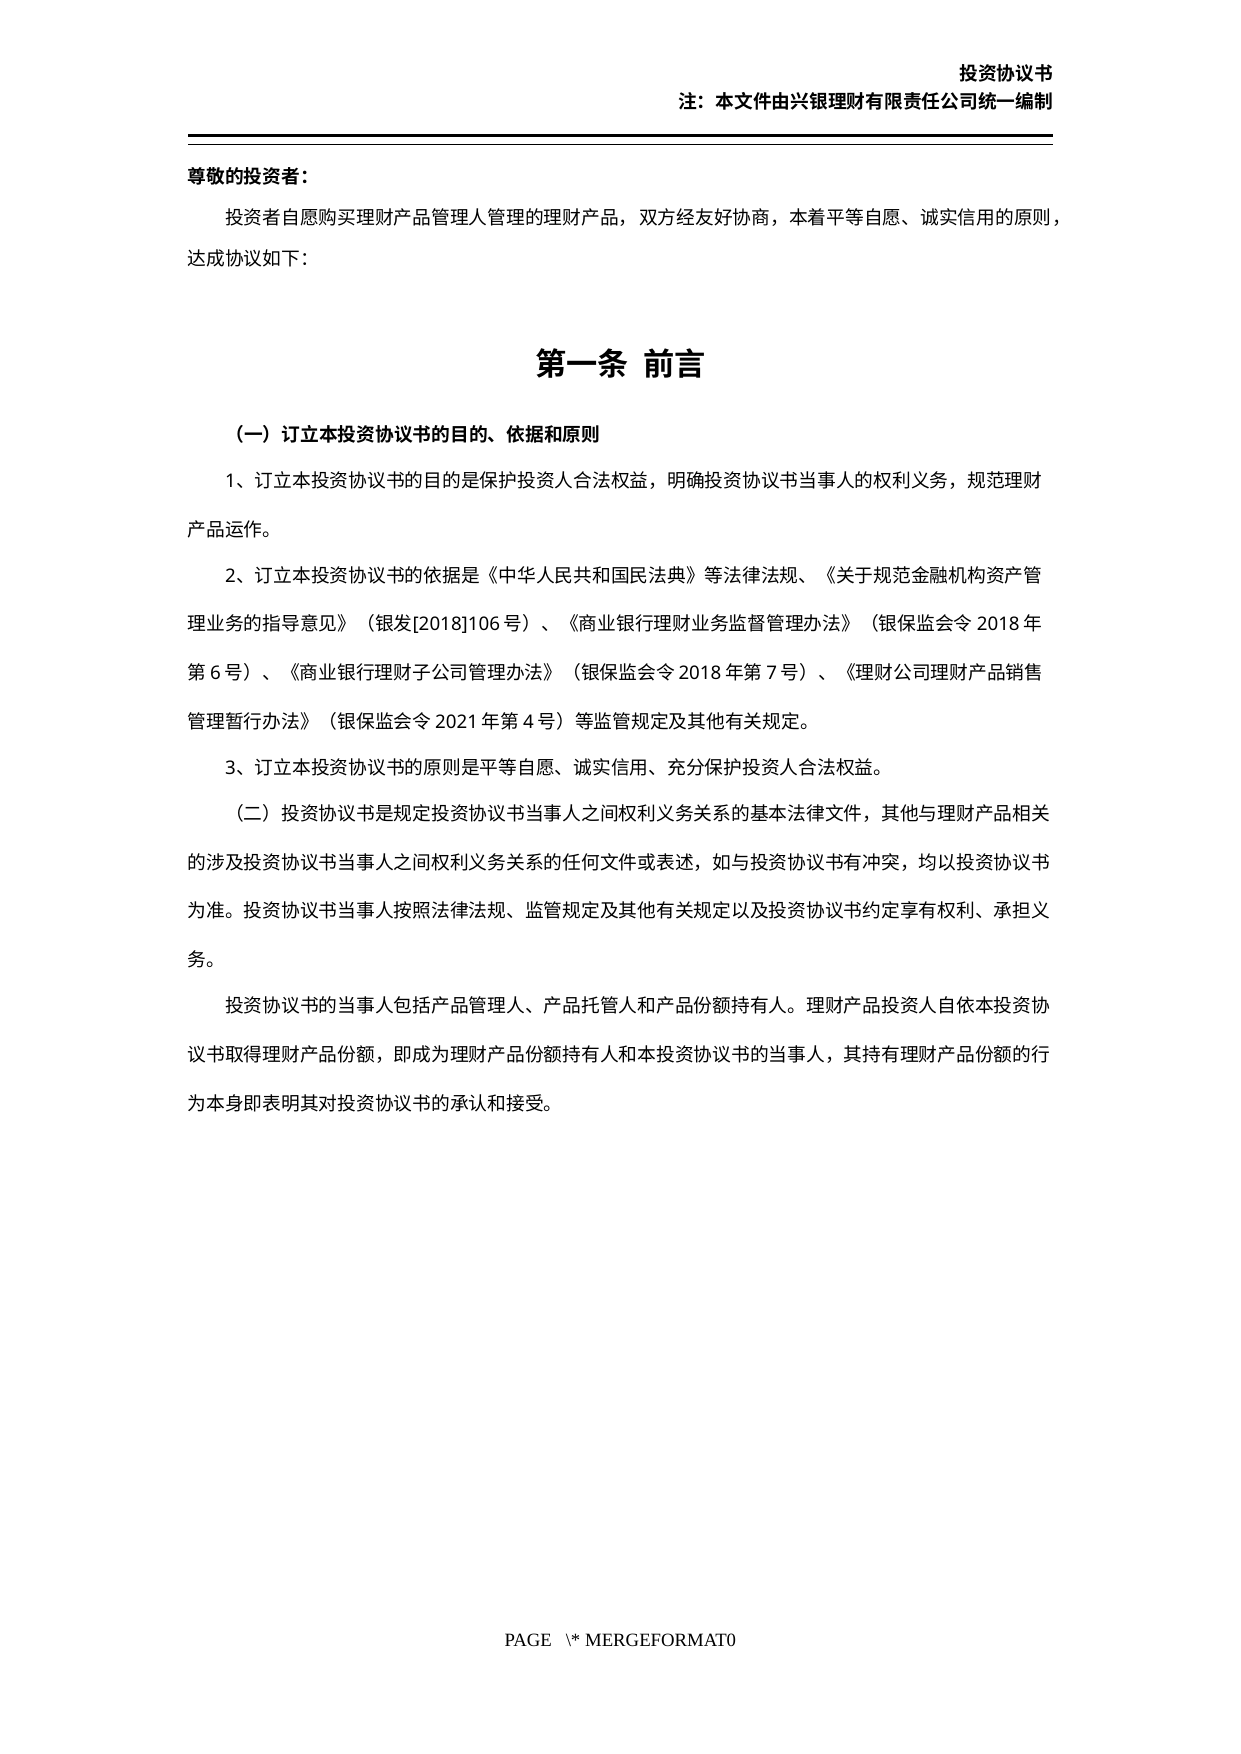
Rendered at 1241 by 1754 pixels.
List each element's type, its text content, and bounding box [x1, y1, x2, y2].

text 3、订立本投资协议书的原则是平等自愿、诚实信用、充分保护投资人合法权益。 [187, 750, 1053, 782]
text （一）订立本投资协议书的目的、依据和原则 [187, 417, 1053, 449]
text 投资者自愿购买理财产品管理人管理的理财产品，双方经友好协商，本着平等自愿、诚实信用的原则，达成协议如下： [187, 203, 1053, 271]
text 尊敬的投资者： [187, 162, 1053, 189]
subtitle 第一条 前言 [187, 329, 1053, 394]
text （二）投资协议书是规定投资协议书当事人之间权利义务关系的基本法律文件，其他与理财产品相关的涉及投资协议书当事人之间权利义务关系的任何文件或表述，如与投资协议书有冲突，均以投资协议书为准。投资协议书当事人按照法律法规、监管规定及其他有关规定以及投资协议书约定享有权利、承担义务。 [187, 796, 1053, 975]
text 投资协议书的当事人包括产品管理人、产品托管人和产品份额持有人。理财产品投资人自依本投资协议书取得理财产品份额，即成为理财产品份额持有人和本投资协议书的当事人，其持有理财产品份额的行为本身即表明其对投资协议书的承认和接受。 [187, 988, 1053, 1118]
text 1、订立本投资协议书的目的是保护投资人合法权益，明确投资协议书当事人的权利义务，规范理财产品运作。 [187, 463, 1053, 544]
text 2、订立本投资协议书的依据是《中华人民共和国民法典》等法律法规、《关于规范金融机构资产管理业务的指导意见》（银发[2018]106号）、《商业银行理财业务监督管理办法》（银保监会令 2018年第6号）、《商业银行理财子公司管理办法》（银保监会令2018年第7号）、《理财公司理财产品销售管理暂行办法》（银保监会令2021年第4号）等监管规定及其他有关规定。 [187, 558, 1053, 736]
